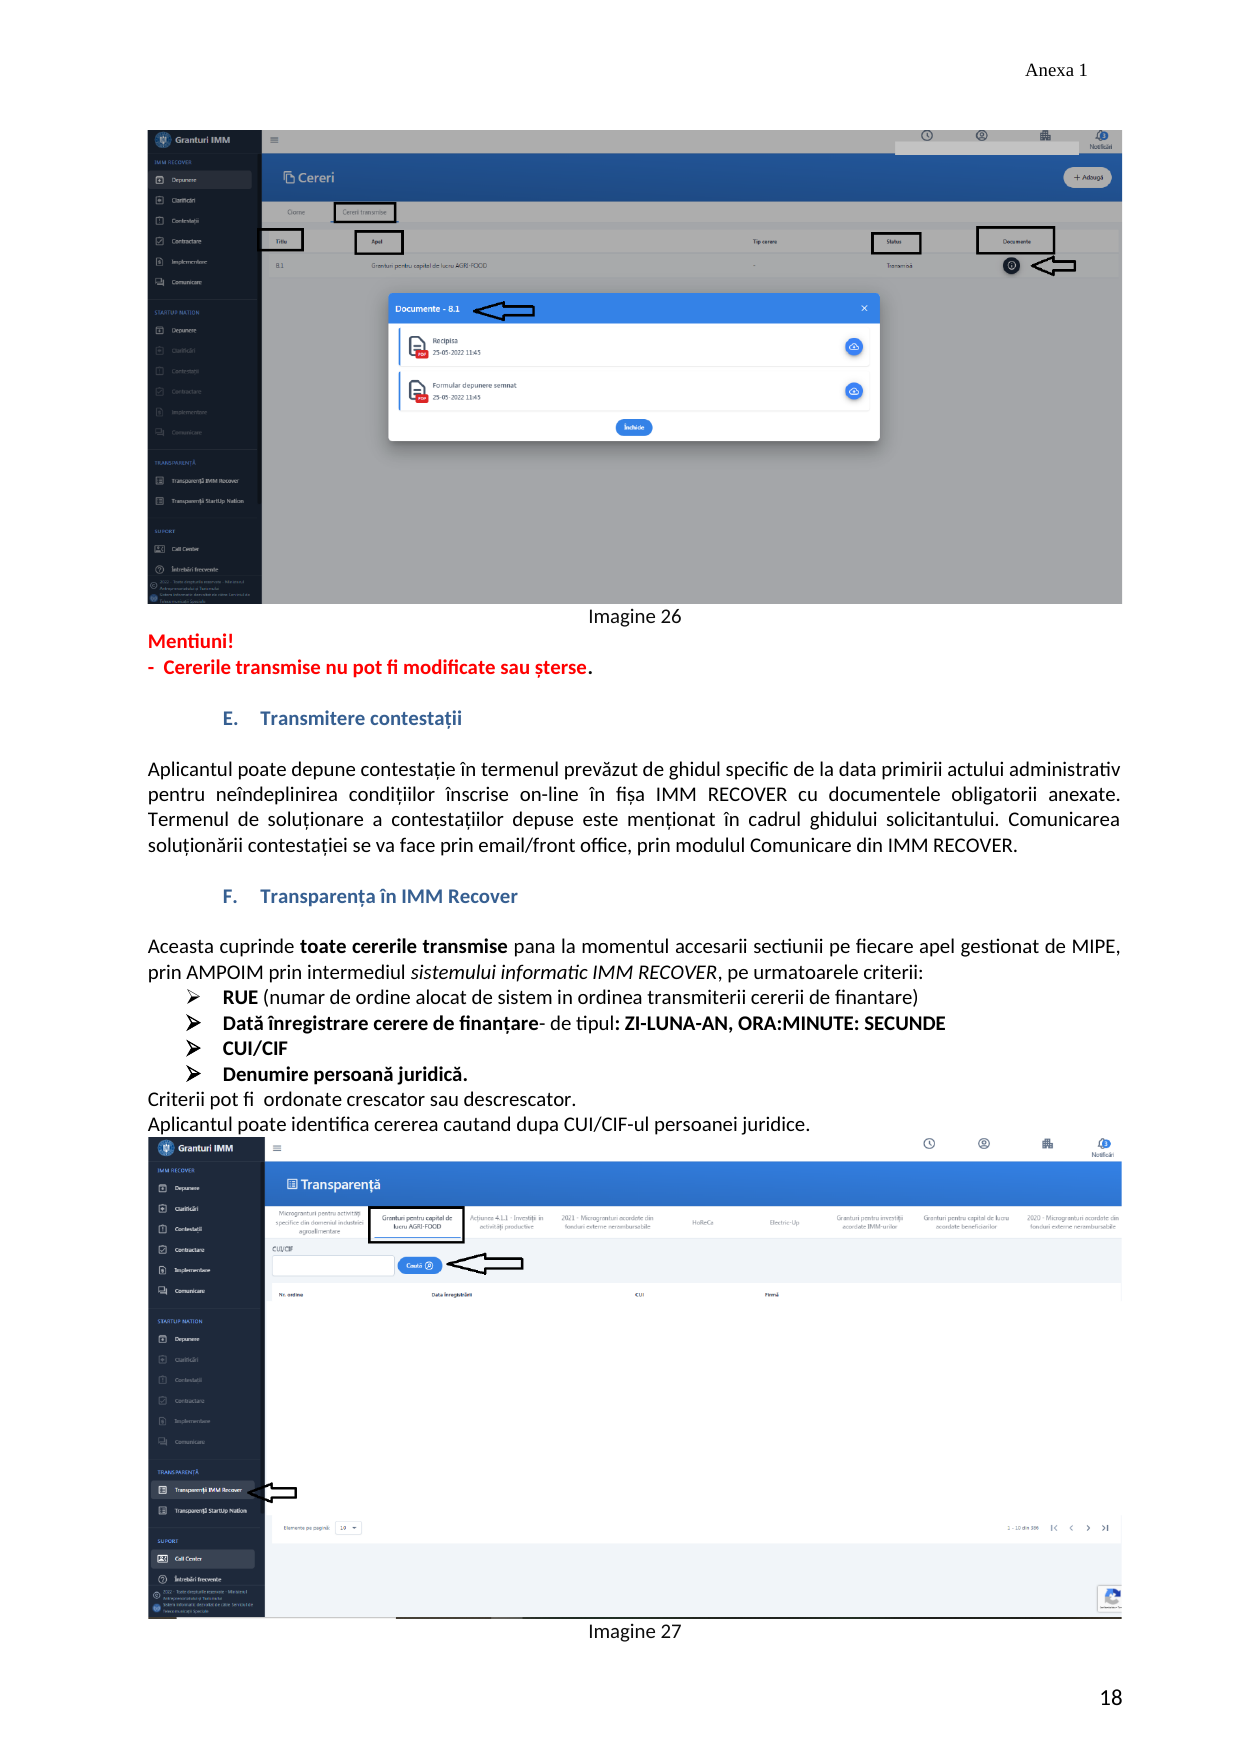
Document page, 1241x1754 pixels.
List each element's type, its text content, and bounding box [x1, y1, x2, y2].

text Mentiuni! [148, 629, 1122, 654]
list Denumire persoană juridică. [185, 1061, 1122, 1086]
subtitle Transmitere contestații [223, 705, 1122, 730]
subtitle Transparența în IMM Recover [223, 883, 1122, 908]
text Aceasta cuprinde toate cererile transmise pana la momentul accesarii sectiunii pe fiecare apel gestionat de MIPE, prin AMPOIM prin intermediul sistemului informatic IMM RECOVER, pe urmatoarele criterii: [148, 934, 1122, 984]
text Imagine 26 [148, 604, 1122, 629]
list RUE (numar de ordine alocat de sistem in ordinea transmiterii cererii de finantare) [185, 984, 1122, 1010]
list CUI/CIF [185, 1035, 1122, 1061]
text Imagine 27 [148, 1619, 1122, 1644]
picture [147, 130, 1123, 604]
text Criterii pot fi ordonate crescator sau descrescator. [148, 1086, 1122, 1112]
picture [148, 1137, 1122, 1619]
text Aplicantul poate depune contestație în termenul prevăzut de ghidul specific de la data primirii actului administrativ pentru neîndeplinirea condiţiilor înscrise on-line în fișa IMM RECOVER cu documentele obligatorii anexate. Termenul de soluţionare a contestațiilor depuse este menționat în cadrul ghidului solicitantului. Comunicarea soluţionării contestaţiei se va face prin email/front office, prin modulul Comunicare din IMM RECOVER. [148, 756, 1122, 857]
list - Cererile transmise nu pot fi modificate sau șterse. [148, 654, 1122, 679]
list Dată înregistrare cerere de finanțare- de tipul: ZI-LUNA-AN, ORA:MINUTE: SECUNDE [185, 1010, 1122, 1035]
text Aplicantul poate identifica cererea cautand dupa CUI/CIF-ul persoanei juridice. [148, 1112, 1122, 1137]
